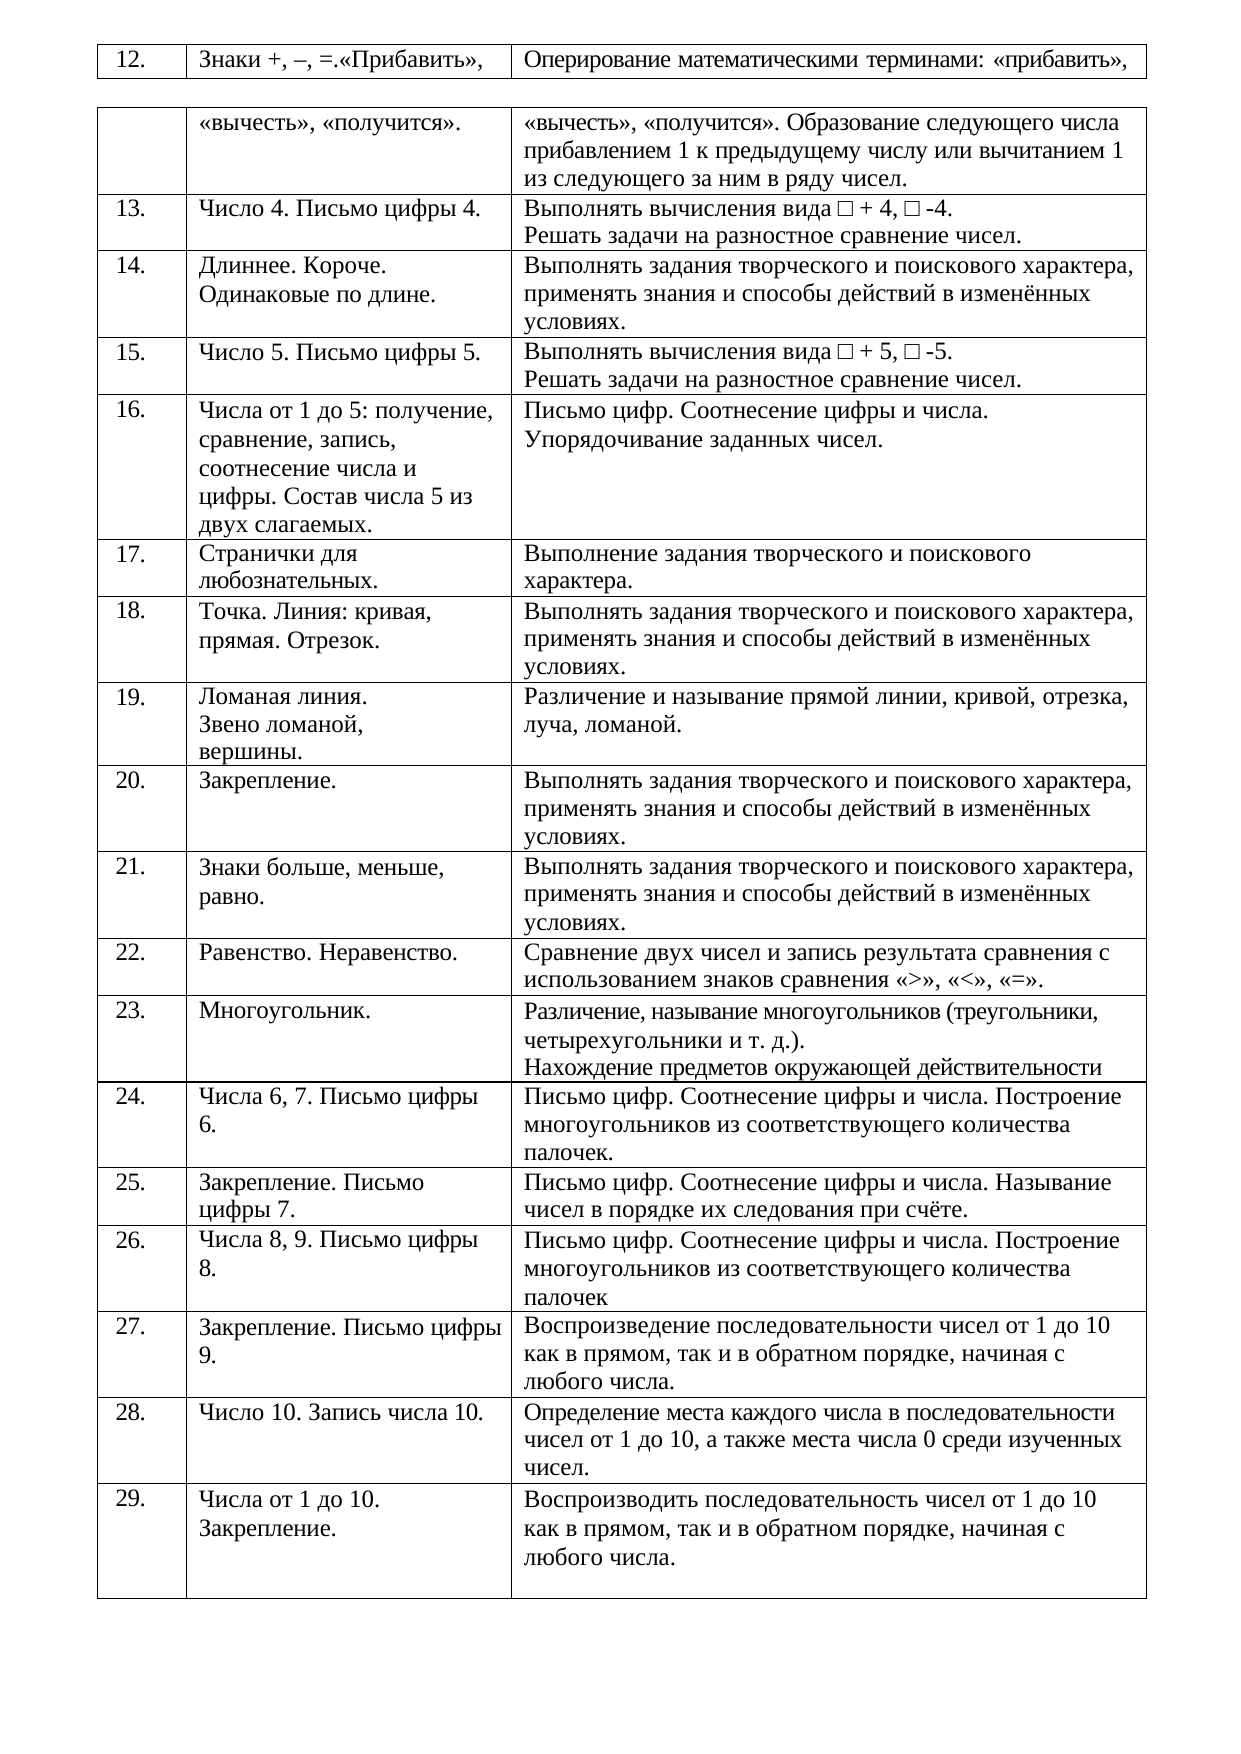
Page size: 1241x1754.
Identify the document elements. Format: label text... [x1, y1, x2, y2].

table_cell Письмо цифр. Соотнесение цифры и числа. Упорядочивание заданных чисел. [512, 395, 1146, 539]
table_cell Письмо цифр. Соотнесение цифры и числа. Построение многоугольников из соответствующего количества палочек. [512, 1083, 1146, 1167]
table_cell Число 10. Запись числа 10. [187, 1398, 511, 1483]
table_cell Воспроизведение последовательности чисел от 1 до 10 как в прямом, так и в обратном порядке, начиная с любого числа. [512, 1312, 1146, 1397]
table_cell 20. [98, 766, 186, 851]
table_cell 19. [98, 683, 186, 765]
table_cell Письмо цифр. Соотнесение цифры и числа. Построение многоугольников из соответствующего количества палочек [512, 1226, 1146, 1311]
table_cell 13. [98, 195, 186, 250]
table_cell 18. [98, 597, 186, 682]
table_cell 21. [98, 852, 186, 937]
table_cell Выполнять вычисления вида □ + 4, □ -4. Решать задачи на разностное сравнение чисел. [512, 195, 1146, 250]
table_cell 16. [98, 395, 186, 539]
table_cell Оперирование математическими терминами: «прибавить», [512, 45, 1146, 78]
table_cell 26. [98, 1226, 186, 1311]
table_cell Закрепление. Письмо цифры 9. [187, 1312, 511, 1397]
table_cell Различение и называние прямой линии, кривой, отрезка, луча, ломаной. [512, 683, 1146, 765]
table_header [98, 108, 186, 193]
table_cell Точка. Линия: кривая, прямая. Отрезок. [187, 597, 511, 682]
table_cell Письмо цифр. Соотнесение цифры и числа. Называние чисел в порядке их следования при счёте. [512, 1168, 1146, 1225]
table_cell Число 4. Письмо цифры 4. [187, 195, 511, 250]
table_cell Воспроизводить последовательность чисел от 1 до 10 как в прямом, так и в обратном порядке, начиная с любого числа. [512, 1484, 1146, 1598]
table_cell Закрепление. [187, 766, 511, 851]
table_cell Многоугольник. [187, 996, 511, 1081]
table_cell 24. [98, 1083, 186, 1167]
table_cell Определение места каждого числа в последовательности чисел от 1 до 10, а также места числа 0 среди изученных чисел. [512, 1398, 1146, 1483]
table_cell Числа от 1 до 10. Закрепление. [187, 1484, 511, 1598]
table_cell 25. [98, 1168, 186, 1225]
table_cell Выполнять задания творческого и поискового характера, применять знания и способы действий в изменённых условиях. [512, 597, 1146, 682]
table_cell 28. [98, 1398, 186, 1483]
table_cell Знаки +, –, =.«Прибавить», [187, 45, 511, 78]
table_cell Выполнять вычисления вида □ + 5, □ -5. Решать задачи на разностное сравнение чисел. [512, 338, 1146, 394]
table_cell 27. [98, 1312, 186, 1397]
table_cell Выполнение задания творческого и поискового характера. [512, 540, 1146, 596]
table_cell Сравнение двух чисел и запись результата сравнения с использованием знаков сравнения «>», «<», «=». [512, 939, 1146, 995]
table_cell 22. [98, 939, 186, 995]
table_cell Знаки больше, меньше, равно. [187, 852, 511, 937]
table_header «вычесть», «получится». Образование следующего числа прибавлением 1 к предыдущему числу или вычитанием 1 из следующего за ним в ряду чисел. [512, 108, 1146, 193]
table_cell Ломаная линия. Звено ломаной, вершины. [187, 683, 511, 765]
table_cell 14. [98, 251, 186, 337]
table_cell Длиннее. Короче. Одинаковые по длине. [187, 251, 511, 337]
table_cell Числа 6, 7. Письмо цифры 6. [187, 1083, 511, 1167]
table_cell Числа от 1 до 5: получение, сравнение, запись, соотнесение числа и цифры. Состав числа 5 из двух слагаемых. [187, 395, 511, 539]
table_cell Число 5. Письмо цифры 5. [187, 338, 511, 394]
table_cell Числа 8, 9. Письмо цифры 8. [187, 1226, 511, 1311]
table_cell 23. [98, 996, 186, 1081]
table_cell Странички для любознательных. [187, 540, 511, 596]
table_cell Выполнять задания творческого и поискового характера, применять знания и способы действий в изменённых условиях. [512, 766, 1146, 851]
table_cell Различение, называние многоугольников (треугольники, четырехугольники и т. д.). Нахождение предметов окружающей действительности [512, 996, 1146, 1081]
table_cell 17. [98, 540, 186, 596]
table_cell Выполнять задания творческого и поискового характера, применять знания и способы действий в изменённых условиях. [512, 852, 1146, 937]
table_cell 12. [98, 45, 186, 78]
table_cell Закрепление. Письмо цифры 7. [187, 1168, 511, 1225]
table_cell Равенство. Неравенство. [187, 939, 511, 995]
table_cell 29. [98, 1484, 186, 1598]
table_cell 15. [98, 338, 186, 394]
table_header «вычесть», «получится». [187, 108, 511, 193]
table_cell Выполнять задания творческого и поискового характера, применять знания и способы действий в изменённых условиях. [512, 251, 1146, 337]
